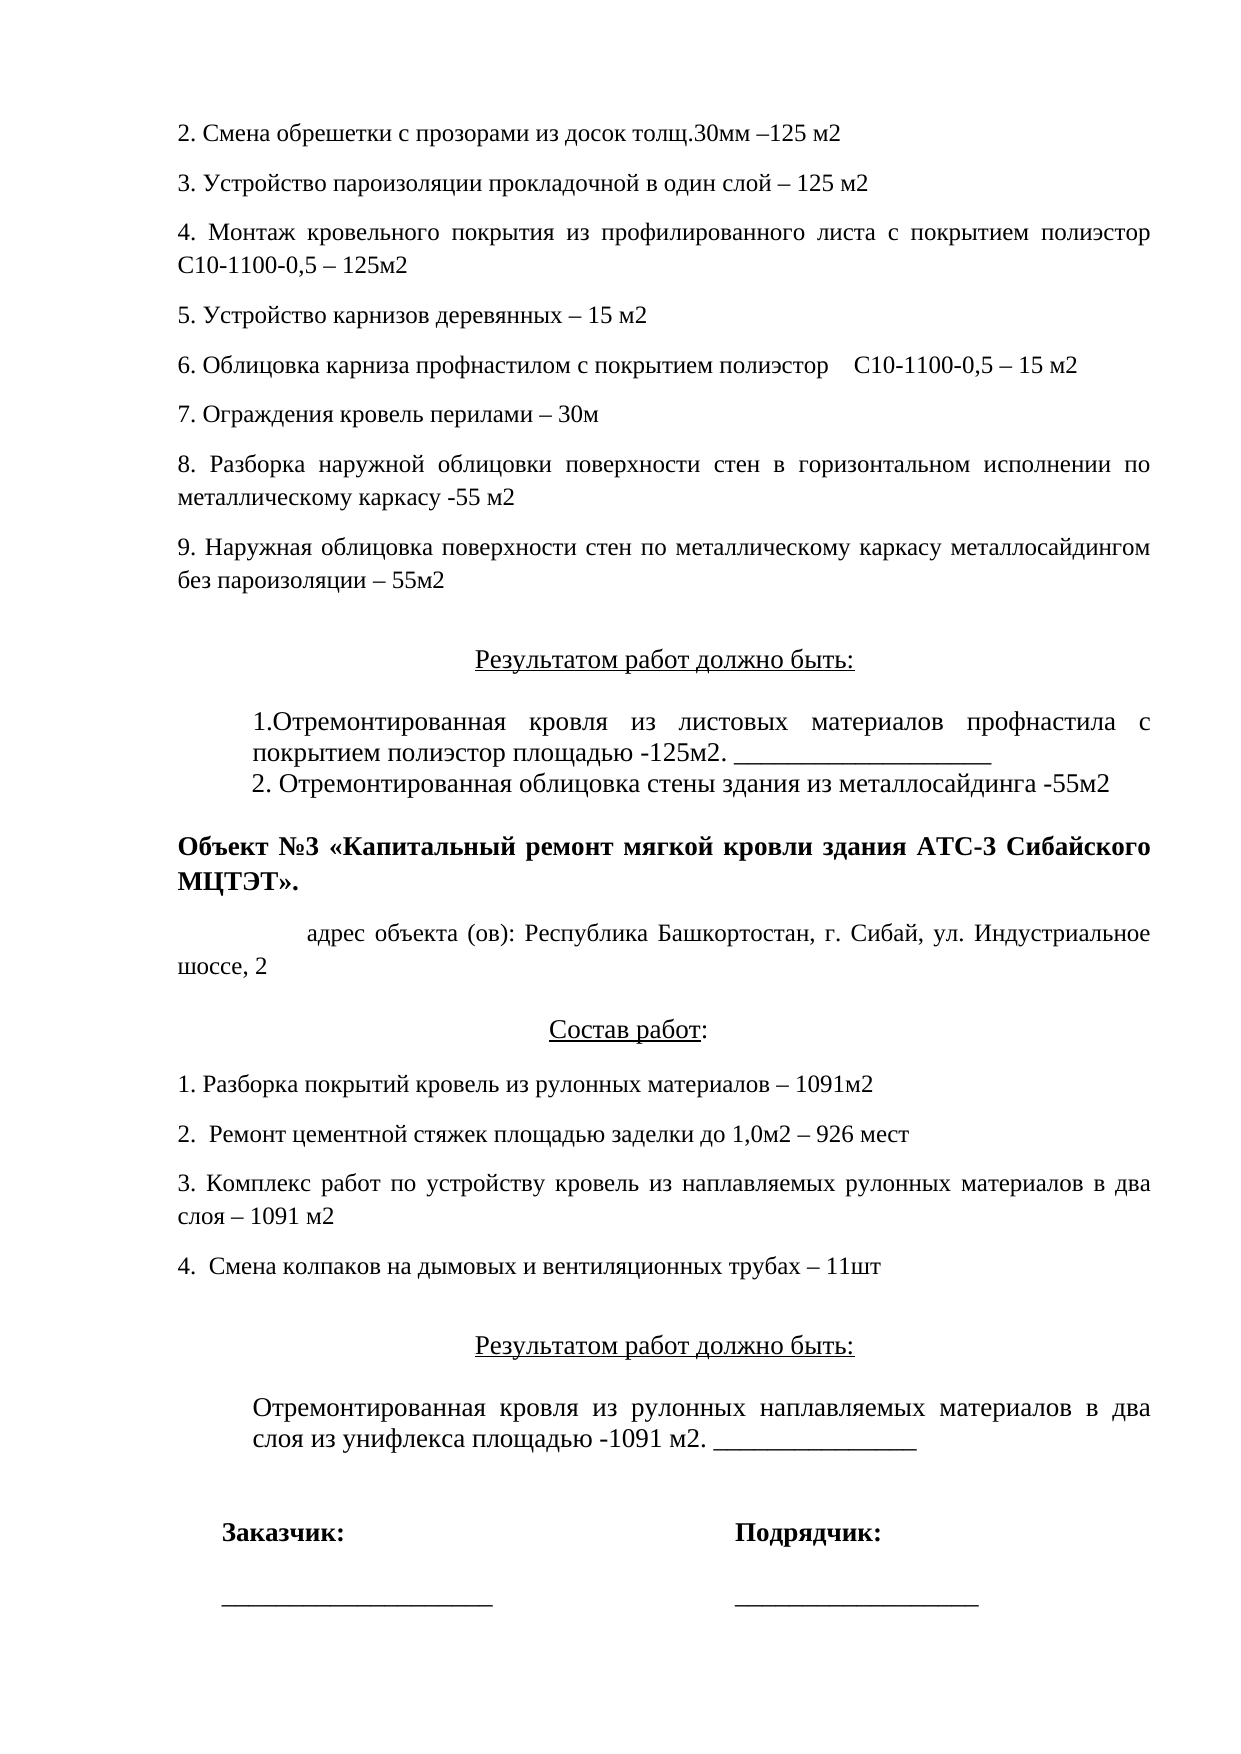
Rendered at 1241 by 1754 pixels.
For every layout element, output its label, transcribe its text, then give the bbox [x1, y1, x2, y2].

text 5. Устройство карнизов деревянных – 15 м2 [177, 300, 1152, 329]
text Состав работ: [177, 1013, 1152, 1044]
table_header Подрядчик: [690, 1516, 1204, 1547]
text Объект №3 «Капитальный ремонт мягкой кровли здания АТС-3 Сибайского МЦТЭТ». [177, 829, 1152, 896]
text Результатом работ должно быть: [177, 1329, 1152, 1360]
text 1. Разборка покрытий кровель из рулонных материалов – 1091м2 [177, 1069, 1152, 1098]
text 7. Ограждения кровель перилами – 30м [177, 399, 1152, 428]
text адрес объекта (ов): Республика Башкортостан, г. Сибай, ул. Индустриальное шоссе, 2 [177, 918, 1152, 979]
text 2. Отремонтированная облицовка стены здания из металлосайдинга -55м2 [177, 767, 1151, 798]
table_header Заказчик: [177, 1516, 690, 1547]
text 2. Ремонт цементной стяжек площадью заделки до 1,0м2 – 926 мест [177, 1119, 1152, 1147]
text 3. Устройство пароизоляции прокладочной в один слой – 125 м2 [177, 168, 1152, 197]
text 6. Облицовка карниза профнастилом с покрытием полиэстор С10-1100-0,5 – 15 м2 [177, 350, 1152, 379]
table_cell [177, 1547, 690, 1609]
text Результатом работ должно быть: [177, 643, 1152, 674]
text 1.Отремонтированная кровля из листовых материалов профнастила с покрытием полиэстор площадью -125м2. ___________________ [252, 705, 1152, 767]
table_cell __________________ [690, 1547, 1204, 1609]
text Отремонтированная кровля из рулонных наплавляемых материалов в два слоя из унифлекса площадью -1091 м2. _______________ [252, 1391, 1152, 1453]
text 4. Смена колпаков на дымовых и вентиляционных трубах – 11шт [177, 1251, 1152, 1280]
text 8. Разборка наружной облицовки поверхности стен в горизонтальном исполнении по металлическому каркасу -55 м2 [177, 449, 1152, 511]
text 2. Смена обрешетки с прозорами из досок толщ.30мм –125 м2 [177, 118, 1152, 147]
text 4. Монтаж кровельного покрытия из профилированного листа с покрытием полиэстор С10-1100-0,5 – 125м2 [177, 217, 1152, 279]
text 9. Наружная облицовка поверхности стен по металлическому каркасу металлосайдингом без пароизоляции – 55м2 [177, 532, 1152, 594]
text 3. Комплекс работ по устройству кровель из наплавляемых рулонных материалов в два слоя – 1091 м2 [177, 1168, 1152, 1230]
